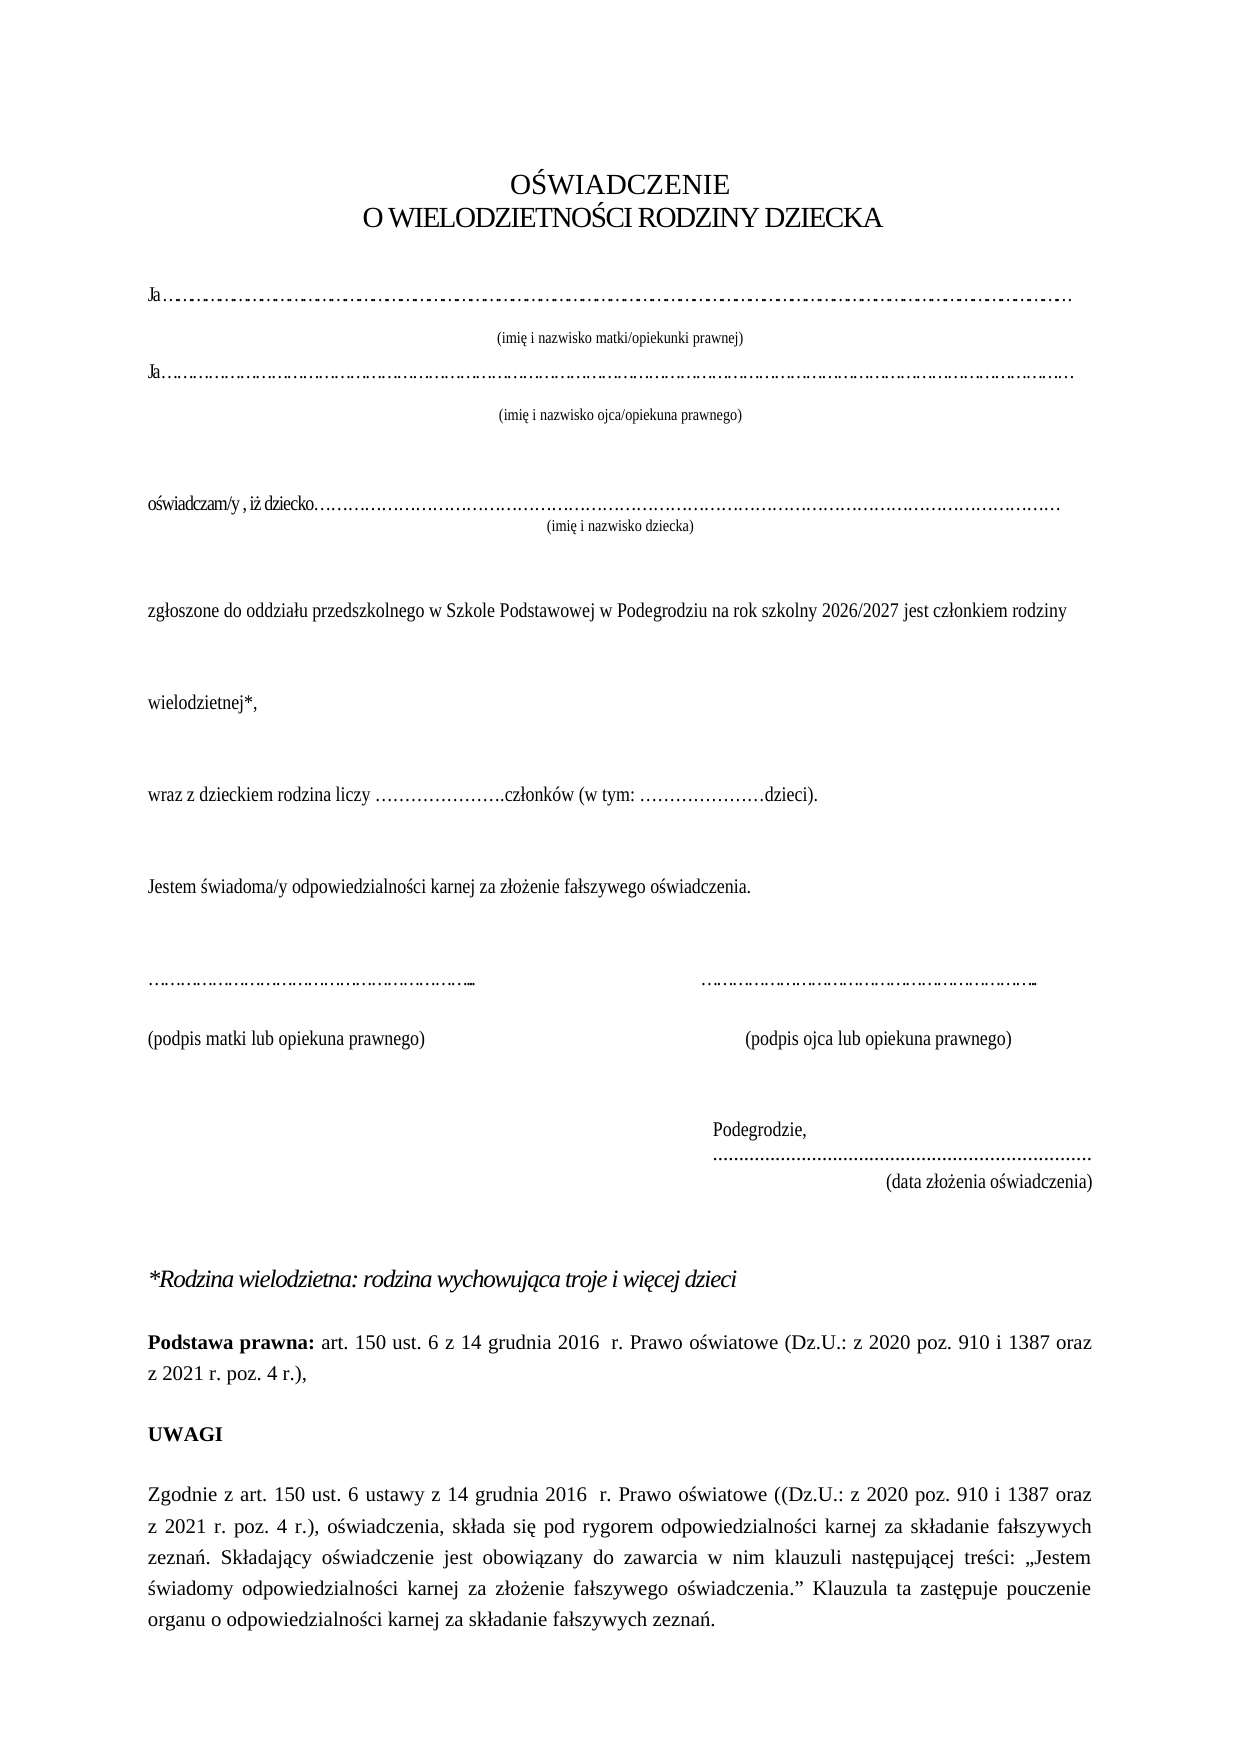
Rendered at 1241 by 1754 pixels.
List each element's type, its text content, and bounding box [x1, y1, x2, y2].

text Podegrodzie, [713, 1117, 1093, 1165]
text O WIELODZIETNOŚCI RODZINY DZIECKA [148, 200, 1093, 234]
text OŚWIADCZENIE [148, 167, 1093, 200]
text Jestem świadoma/y odpowiedzialności karnej za złożenie fałszywego oświadczenia. [148, 820, 1093, 912]
text oświadczam/y , iż dziecko…………………………………………………………………………………………………………………… [148, 491, 1093, 515]
text (podpis matki lub opiekuna prawnego) (podpis ojca lub opiekuna prawnego) [148, 1026, 1093, 1049]
text wraz z dzieckiem rodzina liczy ………………….członków (w tym: …………………dzieci). [148, 728, 1093, 820]
text ……………………………………………………... ……………………………………………………….. [148, 912, 1093, 1004]
text zgłoszone do oddziału przedszkolnego w Szkole Podstawowej w Podegrodziu na rok szkolny 2026/2027 jest członkiem rodziny wielodzietnej*, [148, 544, 1093, 728]
text Ja ………………………………………………………………………………………………………………………………………………………… [148, 359, 1093, 383]
text (imię i nazwisko matki/opiekunki prawnej) [148, 327, 1093, 347]
text UWAGI [148, 1414, 1093, 1446]
text *Rodzina wielodzietna: rodzina wychowująca troje i więcej dzieci [148, 1264, 1093, 1293]
text (imię i nazwisko ojca/opiekuna prawnego) [148, 405, 1093, 424]
text Ja …………………………………………………………………………………………………………………………………………………………………………… [148, 282, 1093, 306]
text (data złożenia oświadczenia) [148, 1169, 1093, 1193]
text Podstawa prawna: art. 150 ust. 6 z 14 grudnia 2016 r. Prawo oświatowe (Dz.U.: z 2020 poz. 910 i 1387 oraz z 2021 r. poz. 4 r.), [148, 1322, 1093, 1385]
text (imię i nazwisko dziecka) [148, 515, 1093, 534]
text Zgodnie z art. 150 ust. 6 ustawy z 14 grudnia 2016 r. Prawo oświatowe ((Dz.U.: z 2020 poz. 910 i 1387 oraz z 2021 r. poz. 4 r.), oświadczenia, składa się pod rygorem odpowiedzialności karnej za składanie fałszywych zeznań. Składający oświadczenie jest obowiązany do zawarcia w nim klauzuli następującej treści: „Jestem świadomy odpowiedzialności karnej za złożenie fałszywego oświadczenia.” Klauzula ta zastępuje pouczenie organu o odpowiedzialności karnej za składanie fałszywych zeznań. [148, 1475, 1093, 1631]
